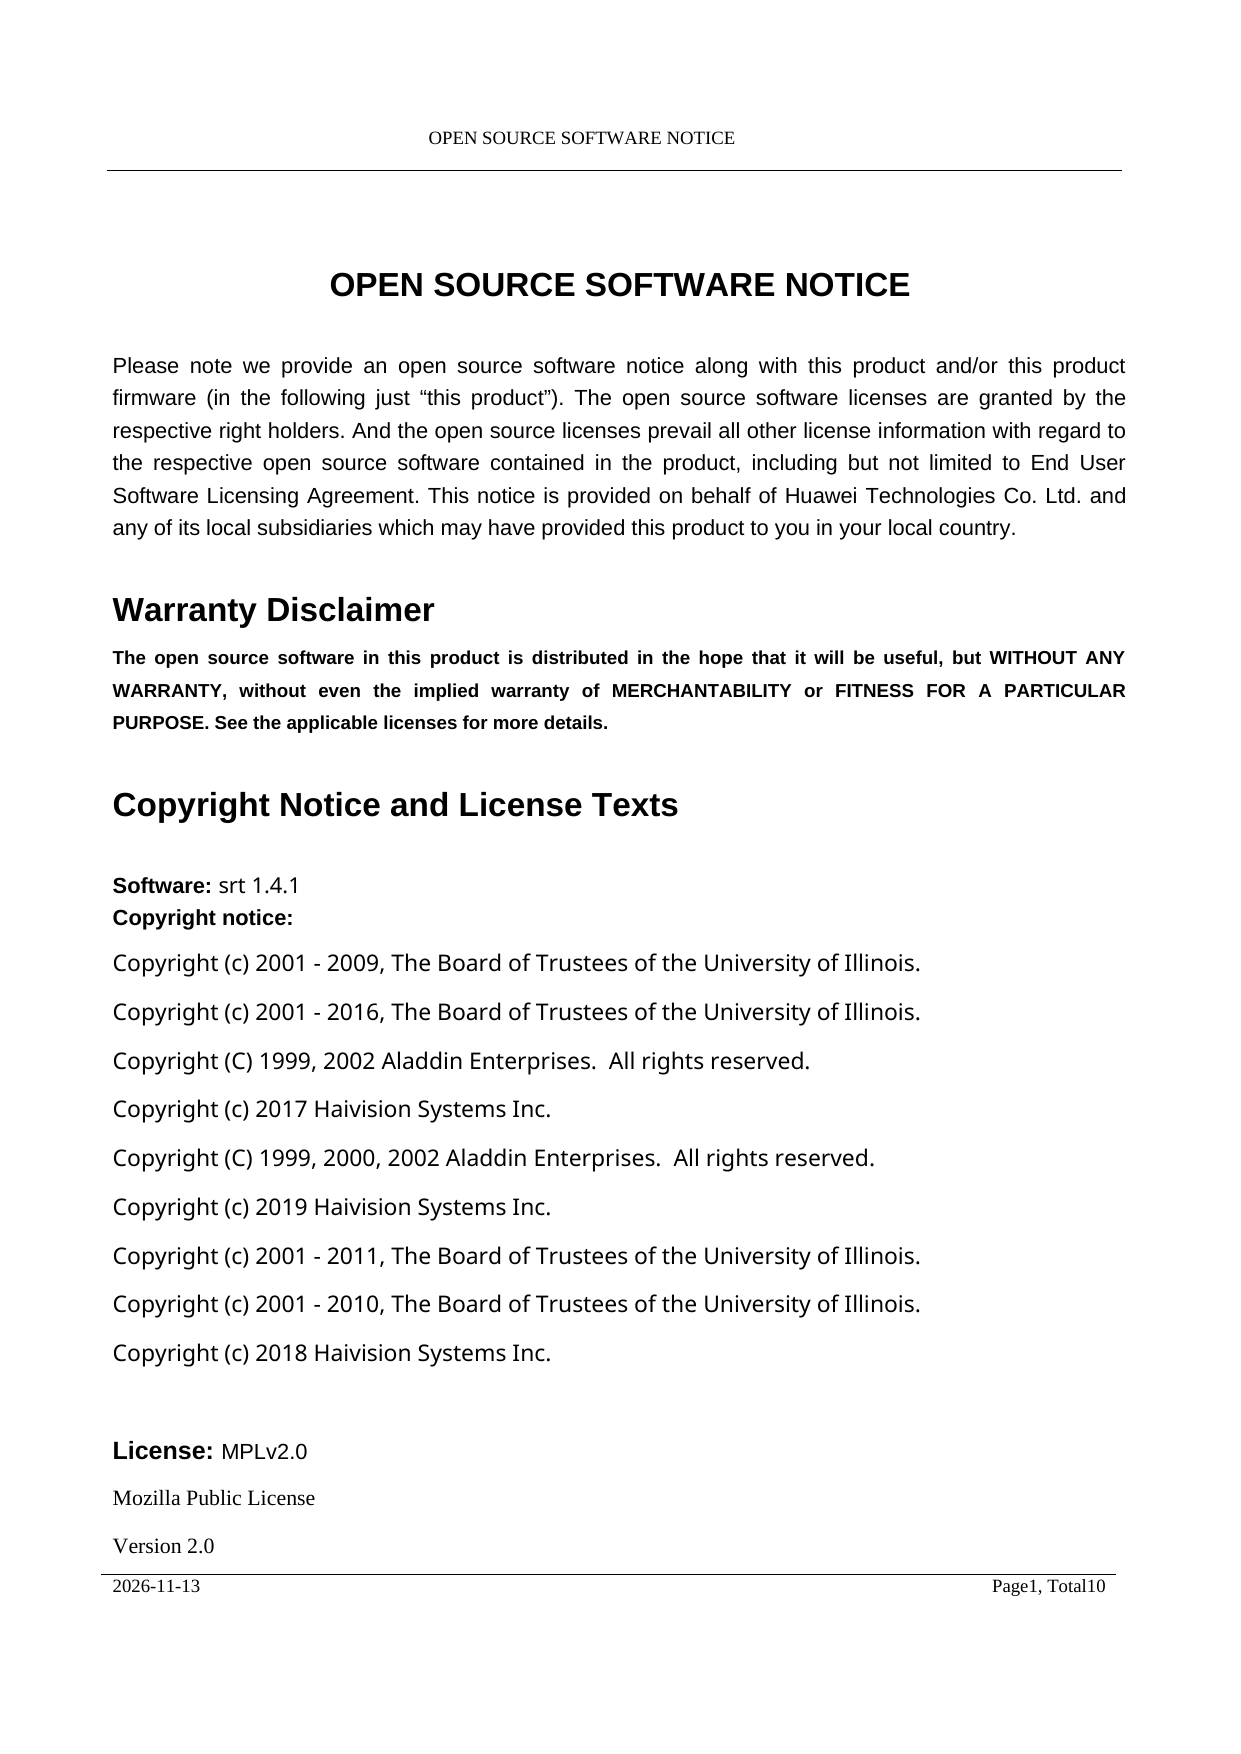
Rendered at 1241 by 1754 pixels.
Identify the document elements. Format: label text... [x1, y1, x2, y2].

text Warranty Disclaimer [112, 576, 1128, 641]
text OPEN SOURCE SOFTWARE NOTICE [112, 251, 1128, 316]
text License: MPLv2.0 [112, 1434, 1128, 1467]
text Copyright (c) 2001 - 2009, The Board of Trustees of the University of Illinois. Copyright (c) 2001 - 2016, The Board of Trustees of the University of Illinois. Copyright (C) 1999, 2002 Aladdin Enterprises. All rights reserved. Copyright (c) 2017 Haivision Systems Inc. Copyright (C) 1999, 2000, 2002 Aladdin Enterprises. All rights reserved. Copyright (c) 2019 Haivision Systems Inc. Copyright (c) 2001 - 2011, The Board of Trustees of the University of Illinois. Copyright (c) 2001 - 2010, The Board of Trustees of the University of Illinois. Copyright (c) 2018 Haivision Systems Inc. [112, 947, 1128, 1418]
text Please note we provide an open source software notice along with this product and/or this product firmware (in the following just “this product”). The open source software licenses are granted by the respective right holders. And the open source licenses prevail all other license information with regard to the respective open source software contained in the product, including but not limited to End User Software Licensing Agreement. This notice is provided on behalf of Huawei Technologies Co. Ltd. and any of its local subsidiaries which may have provided this product to you in your local country. [112, 349, 1128, 544]
text The open source software in this product is distributed in the hope that it will be useful, but WITHOUT ANY WARRANTY, without even the implied warranty of MERCHANTABILITY or FITNESS FOR A PARTICULAR PURPOSE. See the applicable licenses for more details. [112, 641, 1128, 739]
text Copyright Notice and License Texts [112, 771, 1128, 836]
text Software: srt 1.4.1 [112, 869, 1128, 901]
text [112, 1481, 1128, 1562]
text Copyright notice: [112, 901, 1128, 934]
